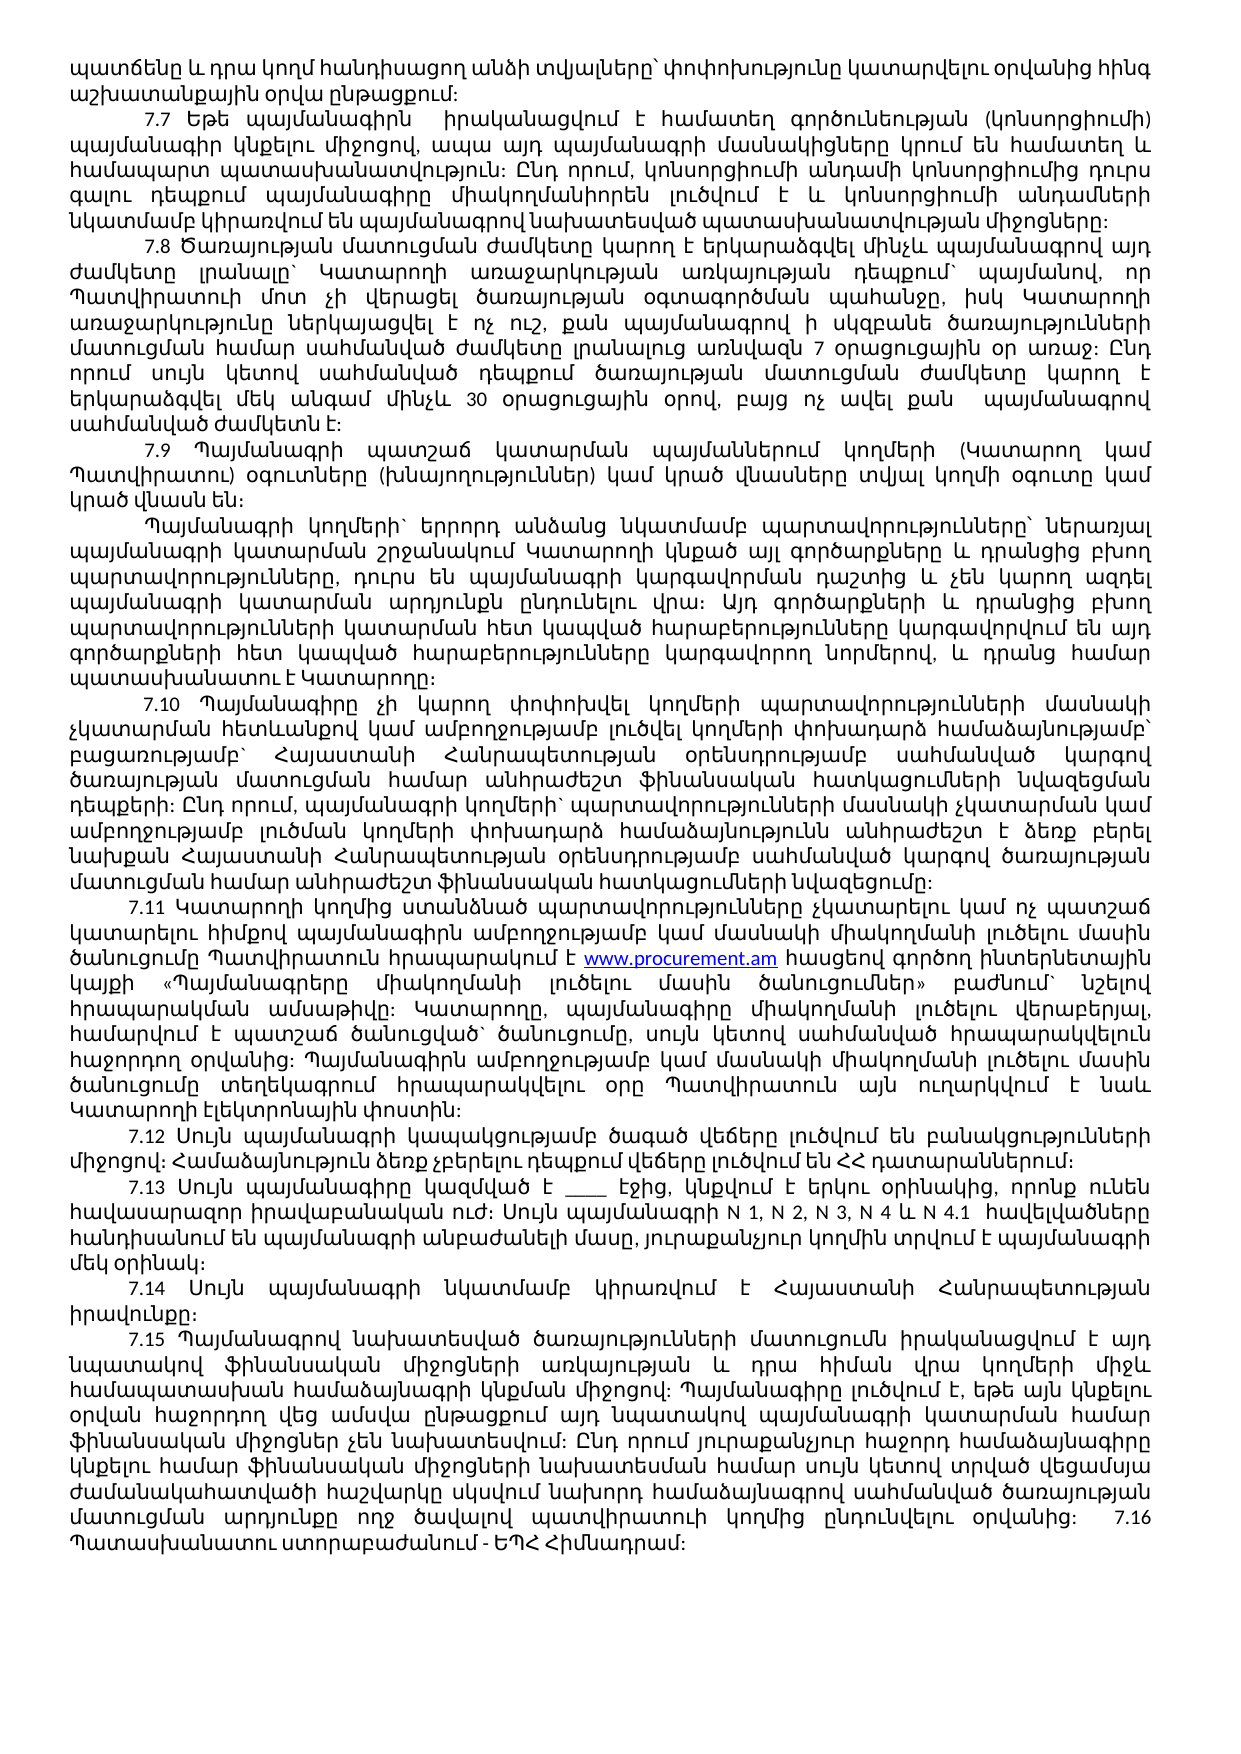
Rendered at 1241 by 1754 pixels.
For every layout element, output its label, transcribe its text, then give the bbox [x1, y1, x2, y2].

text 7.14 Սույն պայմանագրի նկատմամբ կիրառվում է Հայաստանի Հանրապետության իրավունքը։ [69, 1276, 1152, 1326]
text 7.8 Ծառայության մատուցման ժամկետը կարող է երկարաձգվել մինչև պայմանագրով այդ ժամկետը լրանալը` Կատարողի առաջարկության առկայության դեպքում` պայմանով, որ Պատվիրատուի մոտ չի վերացել ծառայության օգտագործման պահանջը, իսկ Կատարողի առաջարկությունը ներկայացվել է ոչ ուշ, քան պայմանագրով ի սկզբանե ծառայությունների մատուցման համար սահմանված ժամկետը լրանալուց առնվազն 7 օրացուցային օր առաջ: Ընդ որում սույն կետով սահմանված դեպքում ծառայության մատուցման ժամկետը կարող է երկարաձգվել մեկ անգամ մինչև 30 օրացուցային օրով, բայց ոչ ավել քան պայմանագրով սահմանված ժամկետն է: [69, 233, 1152, 437]
text 7.7 Եթե պայմանագիրն իրականացվում է համատեղ գործունեության (կոնսորցիումի) պայմանագիր կնքելու միջոցով, ապա այդ պայմանագրի մասնակիցները կրում են համատեղ և համապարտ պատասխանատվություն: Ընդ որում, կոնսորցիումի անդամի կոնսորցիումից դուրս գալու դեպքում պայմանագիրը միակողմանիորեն լուծվում է և կոնսորցիումի անդամների նկատմամբ կիրառվում են պայմանագրով նախատեսված պատասխանատվության միջոցները: [69, 106, 1152, 233]
text 7.9 Պայմանագրի պատշաճ կատարման պայմաններում կողմերի (Կատարող կամ Պատվիրատու) օգուտները (խնայողություններ) կամ կրած վնասները տվյալ կողմի օգուտը կամ կրած վնասն են։ [69, 437, 1152, 513]
text Պայմանագրի կողմերի` երրորդ անձանց նկատմամբ պարտավորությունները՝ ներառյալ պայմանագրի կատարման շրջանակում Կատարողի կնքած այլ գործարքները և դրանցից բխող պարտավորությունները, դուրս են պայմանագրի կարգավորման դաշտից և չեն կարող ազդել պայմանագրի կատարման արդյունքն ընդունելու վրա։ Այդ գործարքների և դրանցից բխող պարտավորությունների կատարման հետ կապված հարաբերությունները կարգավորվում են այդ գործարքների հետ կապված հարաբերությունները կարգավորող նորմերով, և դրանց համար պատասխանատու է Կատարողը։ [69, 513, 1152, 691]
text 7.10 Պայմանագիրը չի կարող փոփոխվել կողմերի պարտավորությունների մասնակի չկատարման հետևանքով կամ ամբողջությամբ լուծվել կողմերի փոխադարձ համաձայնությամբ՝ բացառությամբ` Հայաստանի Հանրապետության օրենսդրությամբ սահմանված կարգով ծառայության մատուցման համար անհրաժեշտ ֆինանսական հատկացումների նվազեցման դեպքերի: Ընդ որում, պայմանագրի կողմերի` պարտավորությունների մասնակի չկատարման կամ ամբողջությամբ լուծման կողմերի փոխադարձ համաձայնությունն անհրաժեշտ է ձեռք բերել նախքան Հայաստանի Հանրապետության օրենսդրությամբ սահմանված կարգով ծառայության մատուցման համար անհրաժեշտ ֆինանսական հատկացումների նվազեցումը: [69, 691, 1152, 894]
text 7.12 Սույն պայմանագրի կապակցությամբ ծագած վեճերը լուծվում են բանակցությունների միջոցով։ Համաձայնություն ձեռք չբերելու դեպքում վեճերը լուծվում են ՀՀ դատարաններում։ [69, 1123, 1152, 1174]
text 7.11 Կատարողի կողմից ստանձնած պարտավորությունները չկատարելու կամ ոչ պատշաճ կատարելու հիմքով պայմանագիրն ամբողջությամբ կամ մասնակի միակողմանի լուծելու մասին ծանուցումը Պատվիրատուն հրապարակում է www.procurement.am հասցեով գործող ինտերնետային կայքի «Պայմանագրերը միակողմանի լուծելու մասին ծանուցումներ» բաժնում` նշելով հրապարակման ամսաթիվը: Կատարողը, պայմանագիրը միակողմանի լուծելու վերաբերյալ, համարվում է պատշաճ ծանուցված` ծանուցումը, սույն կետով սահմանված հրապարակվելուն հաջորդող օրվանից: Պայմանագիրն ամբողջությամբ կամ մասնակի միակողմանի լուծելու մասին ծանուցումը տեղեկագրում հրապարակվելու օրը Պատվիրատուն այն ուղարկվում է նաև Կատարողի էլեկտրոնային փոստին: [69, 894, 1152, 1123]
text 7.15 Պայմանագրով նախատեսված ծառայությունների մատուցումն իրականացվում է այդ նպատակով ֆինանսական միջոցների առկայության և դրա հիման վրա կողմերի միջև համապատասխան համաձայնագրի կնքման միջոցով: Պայմանագիրը լուծվում է, եթե այն կնքելու օրվան հաջորդող վեց ամսվա ընթացքում այդ նպատակով պայմանագրի կատարման համար ֆինանսական միջոցներ չեն նախատեսվում: Ընդ որում յուրաքանչյուր հաջորդ համաձայնագիրը կնքելու համար ֆինանսական միջոցների նախատեսման համար սույն կետով տրված վեցամսյա ժամանակահատվածի հաշվարկը սկսվում նախորդ համաձայնագրով սահմանված ծառայության մատուցման արդյունքը ողջ ծավալով պատվիրատուի կողմից ընդունվելու օրվանից: 7.16 Պատասխանատու ստորաբաժանում - ԵՊՀ Հիմնադրամ: [69, 1326, 1152, 1555]
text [69, 56, 1152, 106]
text 7.13 Սույն պայմանագիրը կազմված է ____ էջից, կնքվում է երկու օրինակից, որոնք ունեն հավասարազոր իրավաբանական ուժ։ Սույն պայմանագրի N 1, N 2, N 3, N 4 և N 4.1 հավելվածները հանդիսանում են պայմանագրի անբաժանելի մասը, յուրաքանչյուր կողմին տրվում է պայմանագրի մեկ օրինակ։ [69, 1174, 1152, 1276]
